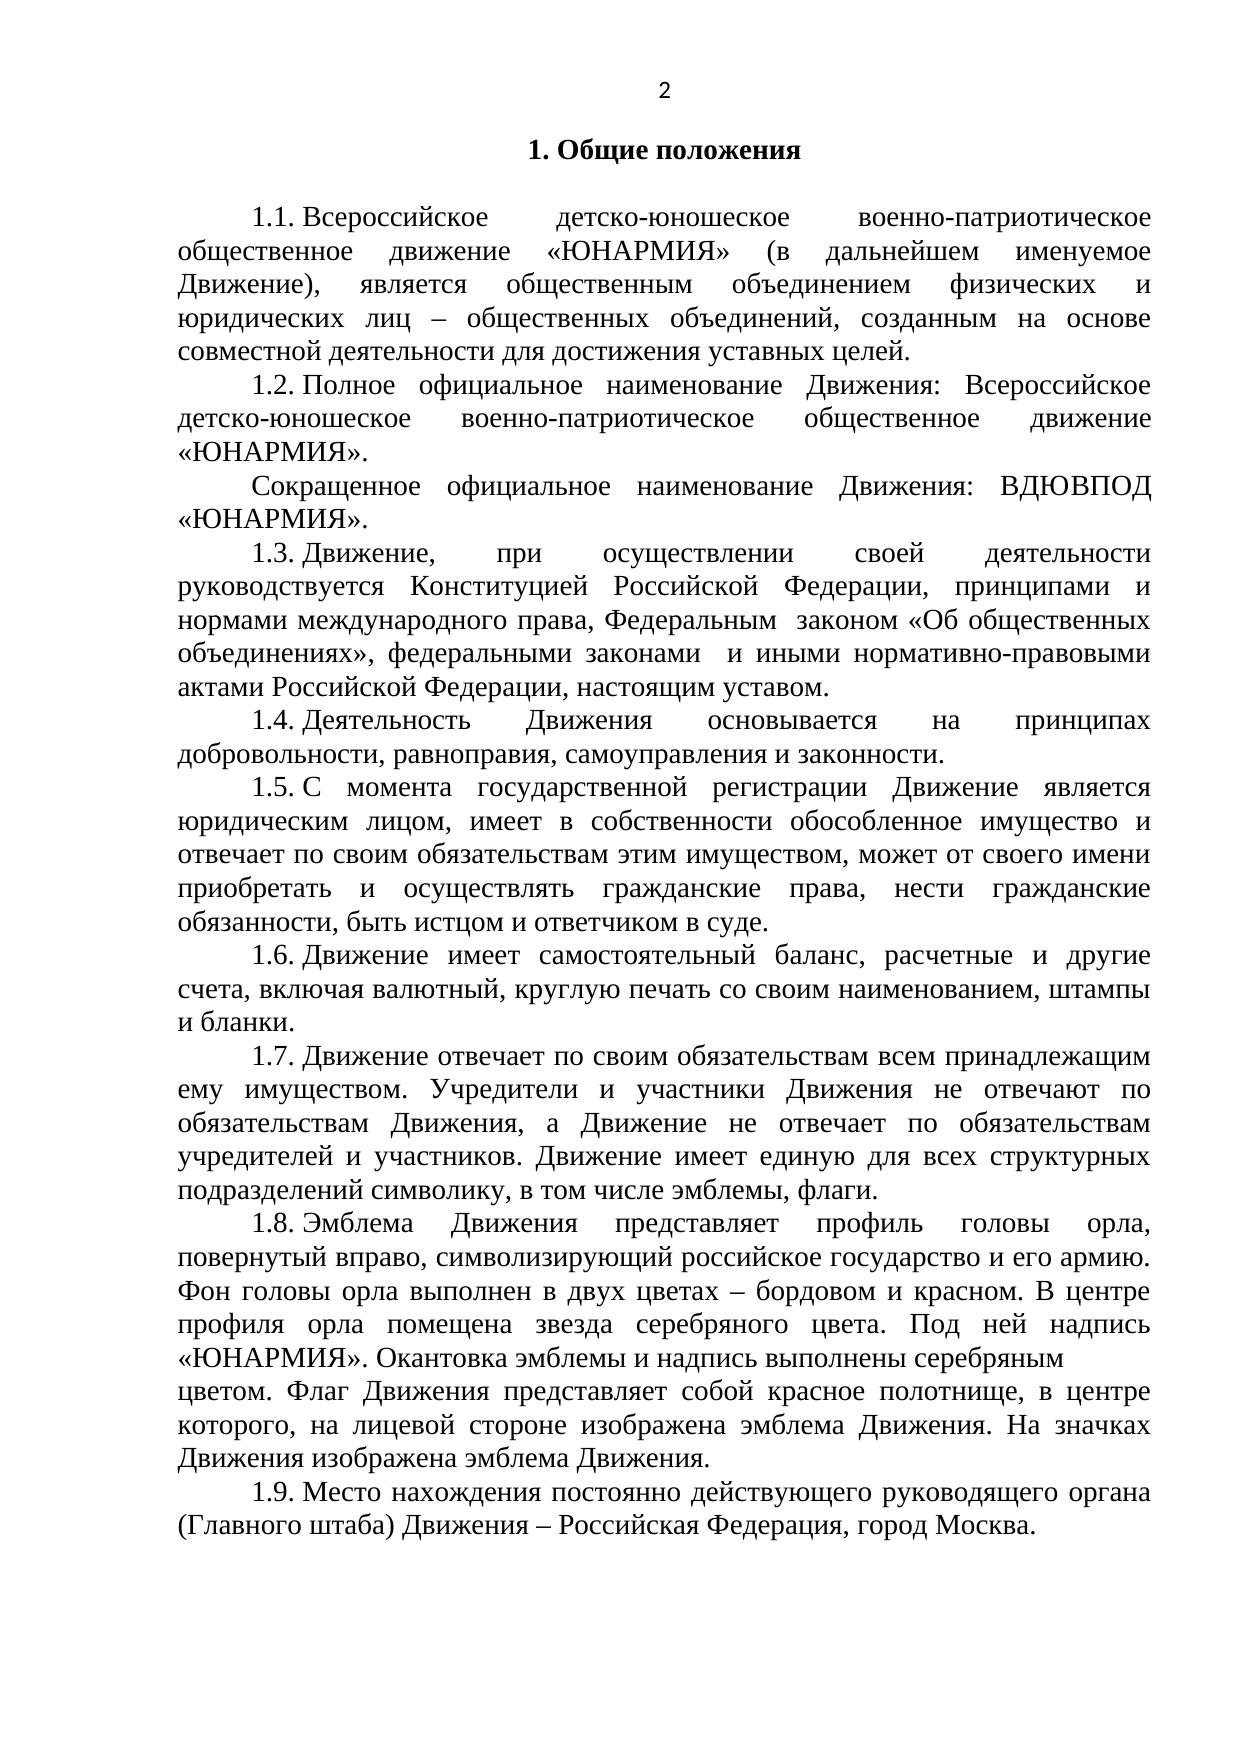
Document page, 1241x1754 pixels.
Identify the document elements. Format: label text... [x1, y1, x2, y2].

text 1.8. Эмблема Движения представляет профиль головы орла, повернутый вправо, символизирующий российское государство и его армию. Фон головы орла выполнен в двух цветах – бордовом и красном. В центре профиля орла помещена звезда серебряного цвета. Под ней надпись «ЮНАРМИЯ». Окантовка эмблемы и надпись выполнены серебряным цветом. Флаг Движения представляет собой красное полотнище, в центре которого, на лицевой стороне изображена эмблема Движения. На значках Движения изображена эмблема Движения. [177, 1206, 1152, 1474]
list Сокращенное официальное наименование Движения: ВДЮВПОД «ЮНАРМИЯ». [177, 468, 1152, 535]
list 1.2. Полное официальное наименование Движения: Всероссийское детско-юношеское военно-патриотическое общественное движение «ЮНАРМИЯ». [177, 367, 1152, 468]
text 1.3. Движение, при осуществлении своей деятельности руководствуется Конституцией Российской Федерации, принципами и нормами международного права, Федеральным законом «Об общественных объединениях», федеральными законами и иными нормативно-правовыми актами Российской Федерации, настоящим уставом. [177, 535, 1152, 702]
text 1.5. С момента государственной регистрации Движение является юридическим лицом, имеет в собственности обособленное имущество и отвечает по своим обязательствам этим имуществом, может от своего имени приобретать и осуществлять гражданские права, нести гражданские обязанности, быть истцом и ответчиком в суде. [177, 769, 1152, 937]
text 1.7. Движение отвечает по своим обязательствам всем принадлежащим ему имуществом. Учредители и участники Движения не отвечают по обязательствам Движения, а Движение не отвечает по обязательствам учредителей и участников. Движение имеет единую для всех структурных подразделений символику, в том числе эмблемы, флаги. [177, 1038, 1152, 1206]
list 1.1. Всероссийское детско-юношеское военно-патриотическое общественное движение «ЮНАРМИЯ» (в дальнейшем именуемое Движение), является общественным объединением физических и юридических лиц – общественных объединений, созданным на основе совместной деятельности для достижения уставных целей. [177, 199, 1152, 367]
text 1.9. Место нахождения постоянно действующего руководящего органа (Главного штаба) Движения – Российская Федерация, город Москва. [177, 1474, 1152, 1541]
list 1.6. Движение имеет самостоятельный баланс, расчетные и другие счета, включая валютный, круглую печать со своим наименованием, штампы и бланки. [177, 937, 1152, 1038]
text 1.4. Деятельность Движения основывается на принципах добровольности, равноправия, самоуправления и законности. [177, 702, 1152, 769]
list 1. Общие положения [177, 132, 1152, 166]
